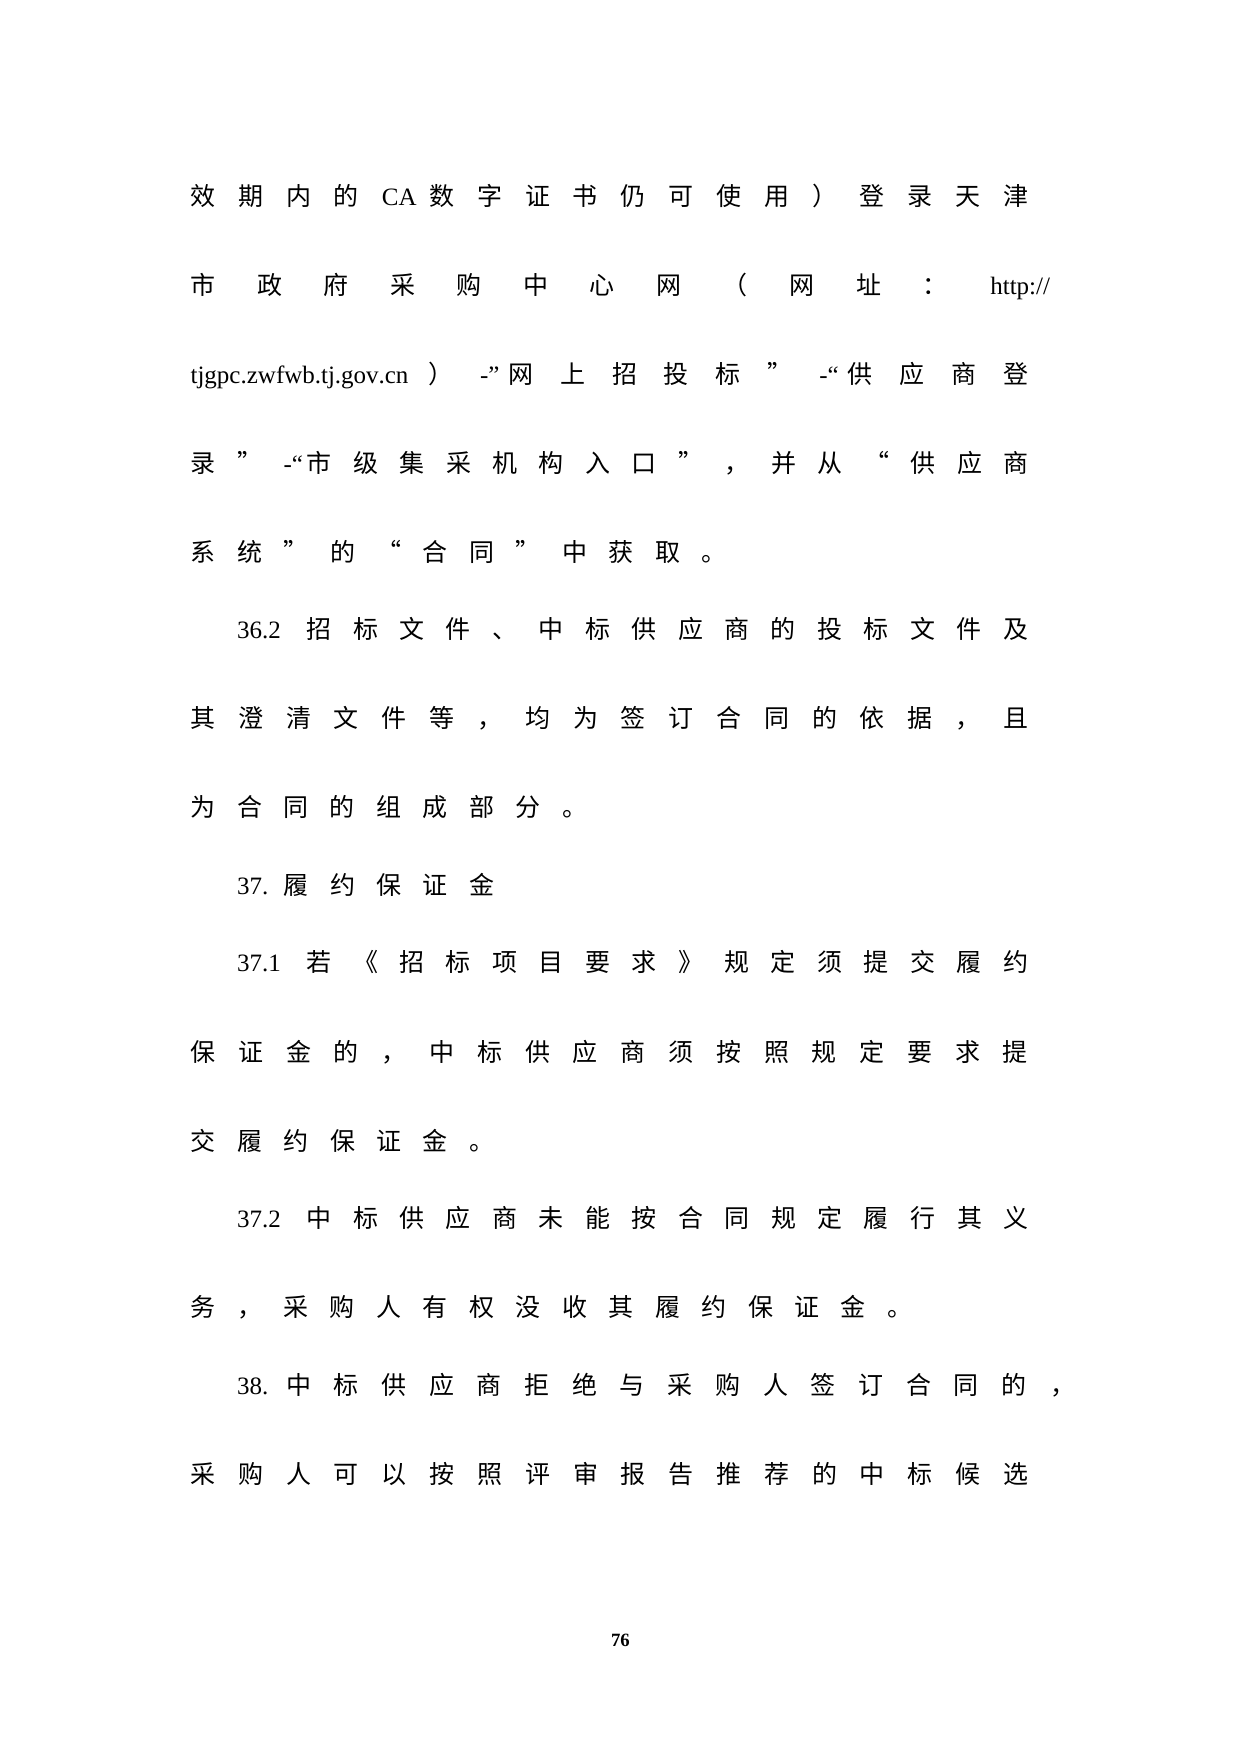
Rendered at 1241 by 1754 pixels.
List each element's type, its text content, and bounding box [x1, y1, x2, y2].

text 37. 履约保证金 [190, 854, 1050, 913]
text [190, 1353, 1050, 1502]
text 37.1 若《招标项目要求》规定须提交履约保证金的，中标供应商须按照规定要求提交履约保证金。 [190, 931, 1050, 1169]
text 36.2 招标文件、中标供应商的投标文件及其澄清文件等，均为签订合同的依据，且为合同的组成部分。 [190, 598, 1050, 836]
text 37.2 中标供应商未能按合同规定履行其义务，采购人有权没收其履约保证金。 [190, 1187, 1050, 1335]
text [190, 164, 1050, 580]
